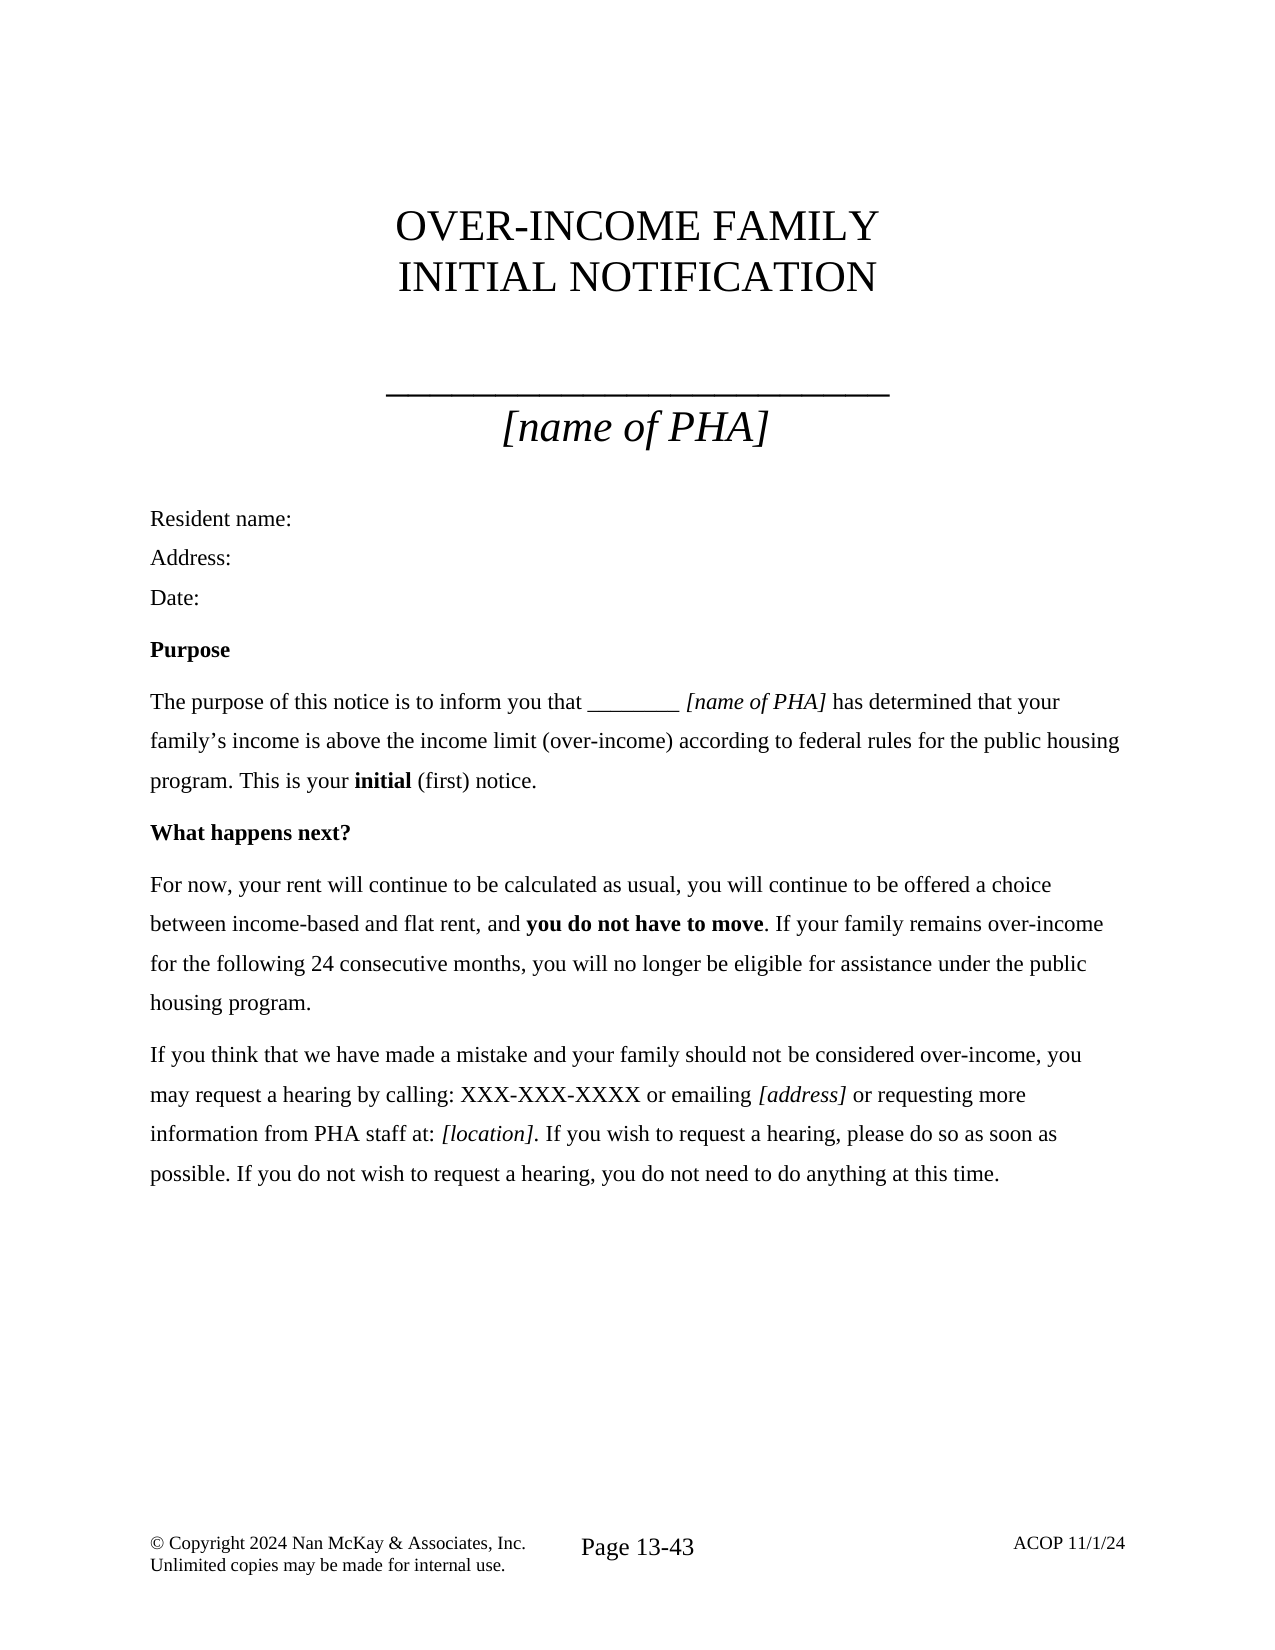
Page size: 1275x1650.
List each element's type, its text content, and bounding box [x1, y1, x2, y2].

text Resident name: Address: Date: [150, 505, 1125, 610]
title OVER-INCOME FAMILY INITIAL NOTIFICATION [150, 200, 1125, 301]
text The purpose of this notice is to inform you that ________ [name of PHA] has determined that your family’s income is above the income limit (over-income) according to federal rules for the public housing program. This is your initial (first) notice. [150, 688, 1125, 793]
text Purpose [150, 636, 1125, 662]
text For now, your rent will continue to be calculated as usual, you will continue to be offered a choice between income-based and flat rent, and you do not have to move. If your family remains over-income for the following 24 consecutive months, you will no longer be eligible for assistance under the public housing program. [150, 871, 1125, 1016]
title _______________________ [name of PHA] [150, 351, 1125, 451]
text What happens next? [150, 819, 1125, 845]
text If you think that we have made a mistake and your family should not be considered over-income, you may request a hearing by calling: XXX-XXX-XXXX or emailing [address] or requesting more information from PHA staff at: [location]. If you wish to request a hearing, please do so as soon as possible. If you do not wish to request a hearing, you do not need to do anything at this time. [150, 1041, 1125, 1186]
